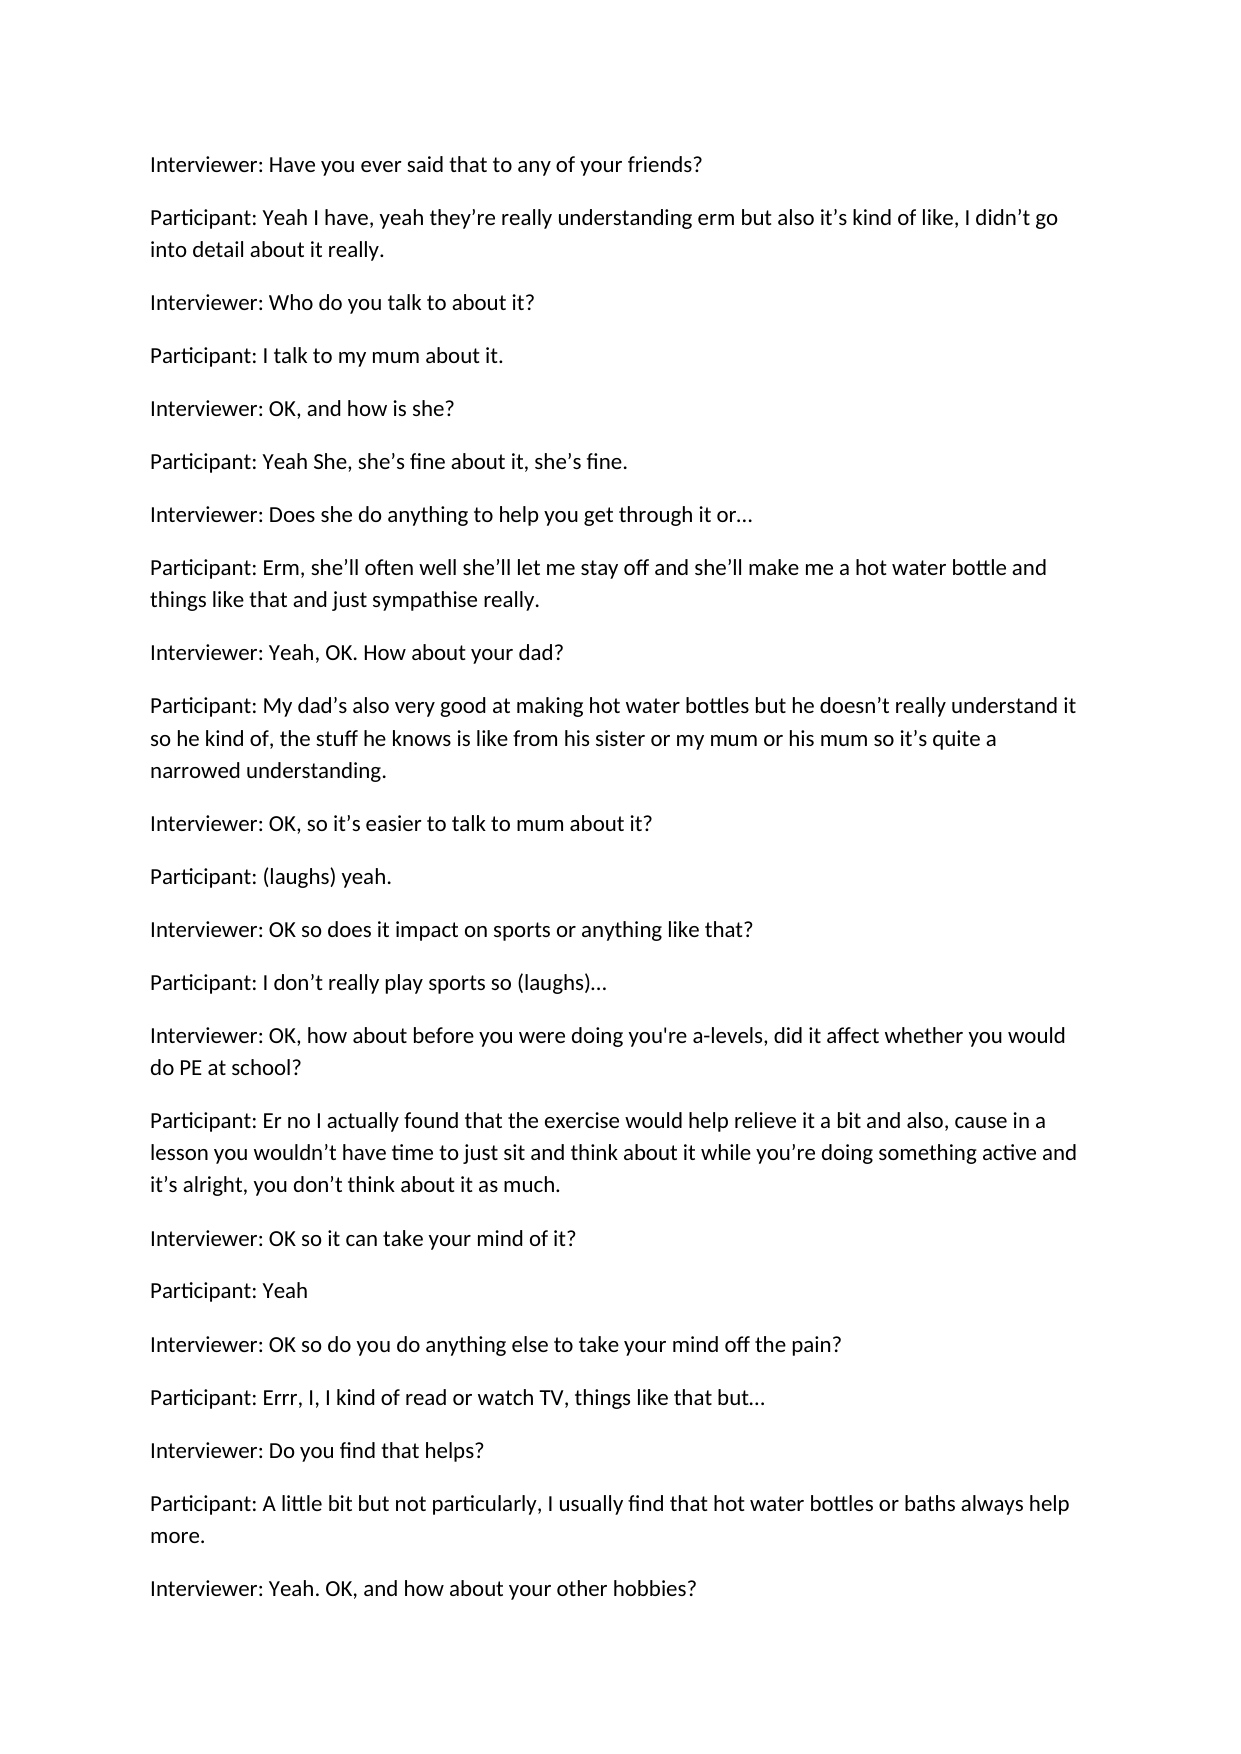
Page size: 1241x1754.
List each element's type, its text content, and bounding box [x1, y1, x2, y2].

text Interviewer: Have you ever said that to any of your friends? [150, 150, 1090, 178]
text Interviewer: OK so it can take your mind of it? [150, 1224, 1090, 1252]
text Participant: I don’t really play sports so (laughs)… [150, 968, 1090, 996]
text Interviewer: Who do you talk to about it? [150, 288, 1090, 316]
text Interviewer: OK, and how is she? [150, 394, 1090, 422]
text Participant: Errr, I, I kind of read or watch TV, things like that but… [150, 1383, 1090, 1411]
text Interviewer: OK, how about before you were doing you're a-levels, did it affect whether you would do PE at school? [150, 1021, 1090, 1081]
text Participant: Er no I actually found that the exercise would help relieve it a bit and also, cause in a lesson you wouldn’t have time to just sit and think about it while you’re doing something active and it’s alright, you don’t think about it as much. [150, 1106, 1090, 1199]
text Participant: Erm, she’ll often well she’ll let me stay off and she’ll make me a hot water bottle and things like that and just sympathise really. [150, 553, 1090, 613]
text Interviewer: Do you find that helps? [150, 1436, 1090, 1464]
text Participant: A little bit but not particularly, I usually find that hot water bottles or baths always help more. [150, 1489, 1090, 1549]
text Interviewer: OK so do you do anything else to take your mind off the pain? [150, 1330, 1090, 1358]
text Participant: (laughs) yeah. [150, 862, 1090, 890]
text Interviewer: Does she do anything to help you get through it or… [150, 500, 1090, 528]
text Participant: Yeah [150, 1277, 1090, 1305]
text Participant: Yeah She, she’s fine about it, she’s fine. [150, 447, 1090, 475]
text Participant: Yeah I have, yeah they’re really understanding erm but also it’s kind of like, I didn’t go into detail about it really. [150, 203, 1090, 263]
text Participant: My dad’s also very good at making hot water bottles but he doesn’t really understand it so he kind of, the stuff he knows is like from his sister or my mum or his mum so it’s quite a narrowed understanding. [150, 692, 1090, 784]
text Interviewer: Yeah. OK, and how about your other hobbies? [150, 1574, 1090, 1602]
text Interviewer: OK, so it’s easier to talk to mum about it? [150, 809, 1090, 837]
text Participant: I talk to my mum about it. [150, 341, 1090, 369]
text Interviewer: OK so does it impact on sports or anything like that? [150, 915, 1090, 943]
text Interviewer: Yeah, OK. How about your dad? [150, 638, 1090, 667]
